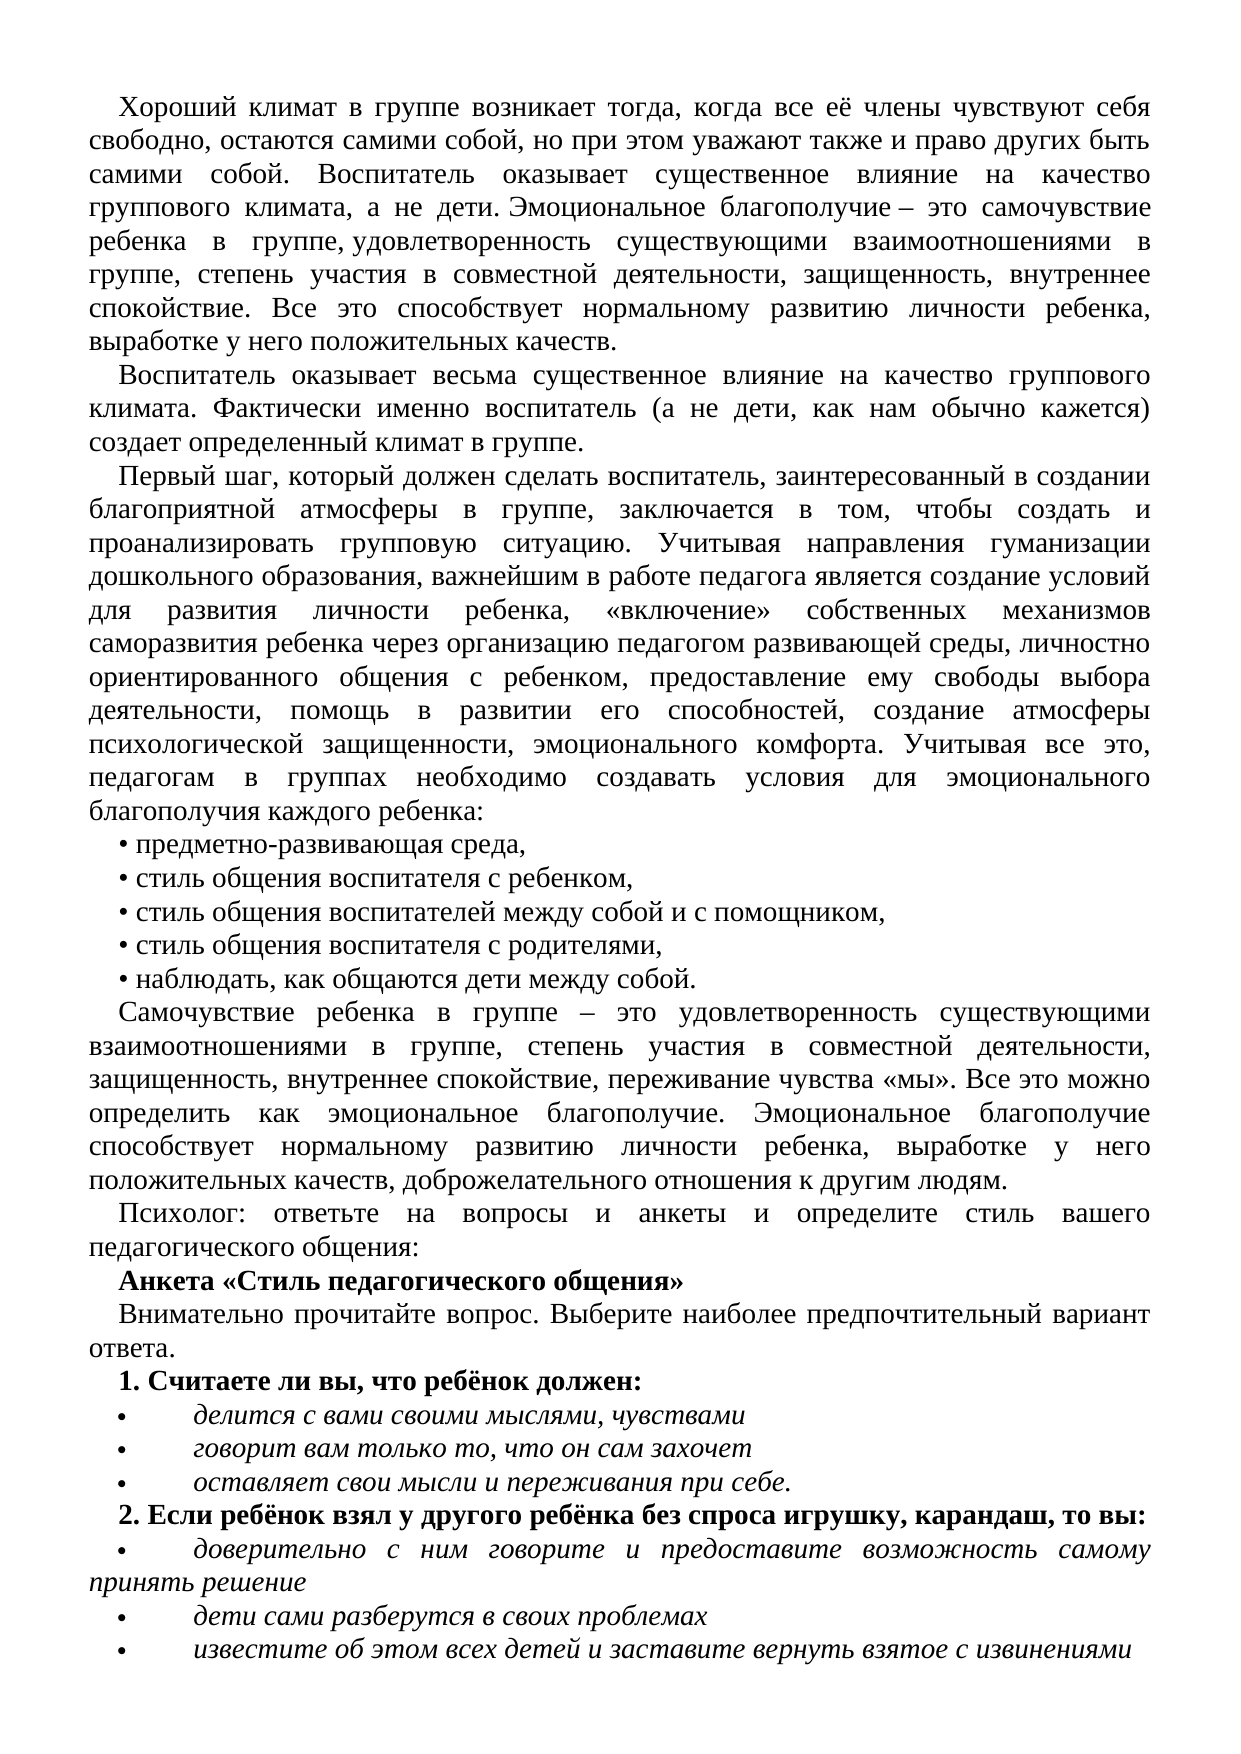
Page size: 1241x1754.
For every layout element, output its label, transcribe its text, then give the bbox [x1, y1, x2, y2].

text 1. Считаете ли вы, что ребёнок должен: [88, 1363, 1152, 1397]
text Внимательно прочитайте вопрос. Выберите наиболее предпочтительный вариант ответа. [88, 1296, 1152, 1363]
text Хороший климат в группе возникает тогда, когда все её члены чувствуют себя свободно, остаются самими собой, но при этом уважают также и право других быть самими собой. Воспитатель оказывает существенное влияние на качество группового климата, а не дети. Эмоциональное благополучие – это самочувствие ребенка в группе, удовлетворенность существующими взаимоотношениями в группе, степень участия в совместной деятельности, защищенность, внутреннее спокойствие. Все это способствует нормальному развитию личности ребенка, выработке у него положительных качеств. [88, 89, 1152, 357]
list доверительно с ним говорите и предоставите возможность самому принять решение [88, 1531, 1152, 1598]
list делится с вами своими мыслями, чувствами [88, 1397, 1152, 1430]
text Анкета «Стиль педагогического общения» [88, 1263, 1152, 1296]
text Воспитатель оказывает весьма существенное влияние на качество группового климата. Фактически именно воспитатель (а не дети, как нам обычно кажется) создает определенный климат в группе. [88, 357, 1152, 458]
text • стиль общения воспитателя с родителями, [88, 927, 1152, 961]
text • предметно-развивающая среда, [88, 827, 1152, 860]
list известите об этом всех детей и заставите вернуть взятое с извинениями [88, 1632, 1152, 1665]
text Самочувствие ребенка в группе – это удовлетворенность существующими взаимоотношениями в группе, степень участия в совместной деятельности, защищенность, внутреннее спокойствие, переживание чувства «мы». Все это можно определить как эмоциональное благополучие. Эмоциональное благополучие способствует нормальному развитию личности ребенка, выработке у него положительных качеств, доброжелательного отношения к другим людям. [88, 994, 1152, 1196]
text Психолог: ответьте на вопросы и анкеты и определите стиль вашего педагогического общения: [88, 1196, 1152, 1263]
text • наблюдать, как общаются дети между собой. [88, 961, 1152, 994]
list говорит вам только то, что он сам захочет [88, 1430, 1152, 1464]
text • стиль общения воспитателей между собой и с помощником, [88, 894, 1152, 927]
text 2. Если ребёнок взял у другого ребёнка без спроса игрушку, карандаш, то вы: [88, 1497, 1152, 1531]
text Первый шаг, который должен сделать воспитатель, заинтересованный в создании благоприятной атмосферы в группе, заключается в том, чтобы создать и проанализировать групповую ситуацию. Учитывая направления гуманизации дошкольного образования, важнейшим в работе педагога является создание условий для развития личности ребенка, «включение» собственных механизмов саморазвития ребенка через организацию педагогом развивающей среды, личностно ориентированного общения с ребенком, предоставление ему свободы выбора деятельности, помощь в развитии его способностей, создание атмосферы психологической защищенности, эмоционального комфорта. Учитывая все это, педагогам в группах необходимо создавать условия для эмоционального благополучия каждого ребенка: [88, 458, 1152, 827]
list оставляет свои мысли и переживания при себе. [88, 1464, 1152, 1497]
text • стиль общения воспитателя с ребенком, [88, 860, 1152, 894]
list дети сами разберутся в своих проблемах [88, 1598, 1152, 1632]
